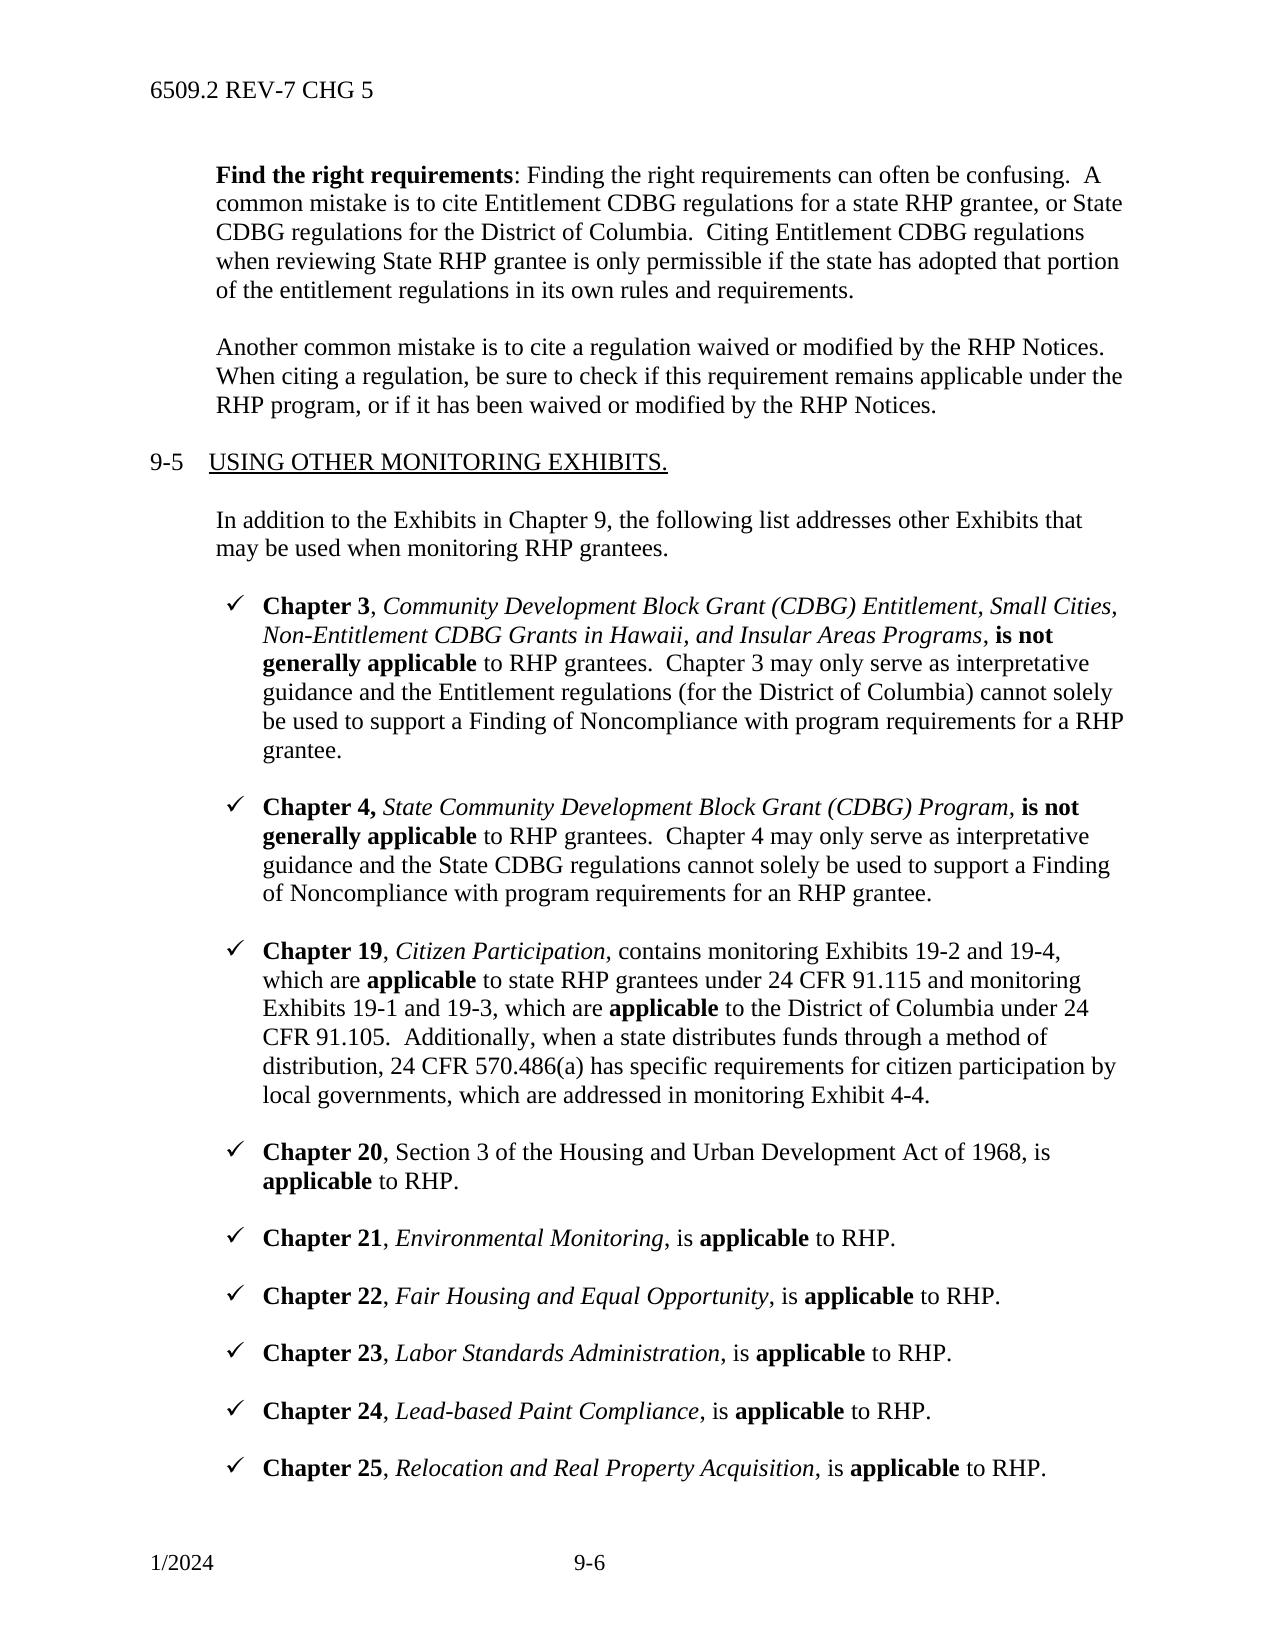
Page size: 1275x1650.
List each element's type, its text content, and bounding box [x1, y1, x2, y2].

list Chapter 23, Labor Standards Administration, is applicable to RHP. [225, 1338, 1125, 1367]
list Find the right requirements: Finding the right requirements can often be confusing. A common mistake is to cite Entitlement CDBG regulations for a state RHP grantee, or State CDBG regulations for the District of Columbia. Citing Entitlement CDBG regulations when reviewing State RHP grantee is only permissible if the state has adopted that portion of the entitlement regulations in its own rules and requirements. [216, 160, 1125, 303]
list Chapter 4, State Community Development Block Grant (CDBG) Program, is not generally applicable to RHP grantees. Chapter 4 may only serve as interpretative guidance and the State CDBG regulations cannot solely be used to support a Finding of Noncompliance with program requirements for an RHP grantee. [225, 792, 1125, 907]
list 9-5 USING OTHER MONITORING EXHIBITS. [150, 447, 1125, 476]
list Chapter 3, Community Development Block Grant (CDBG) Entitlement, Small Cities, Non-Entitlement CDBG Grants in Hawaii, and Insular Areas Programs, is not generally applicable to RHP grantees. Chapter 3 may only serve as interpretative guidance and the Entitlement regulations (for the District of Columbia) cannot solely be used to support a Finding of Noncompliance with program requirements for a RHP grantee. [225, 591, 1125, 763]
list In addition to the Exhibits in Chapter 9, the following list addresses other Exhibits that may be used when monitoring RHP grantees. [216, 505, 1125, 562]
list Chapter 24, Lead-based Paint Compliance, is applicable to RHP. [225, 1396, 1125, 1425]
list Chapter 22, Fair Housing and Equal Opportunity, is applicable to RHP. [225, 1281, 1125, 1310]
list Another common mistake is to cite a regulation waived or modified by the RHP Notices. When citing a regulation, be sure to check if this requirement remains applicable under the RHP program, or if it has been waived or modified by the RHP Notices. [216, 332, 1125, 418]
list Chapter 19, Citizen Participation, contains monitoring Exhibits 19-2 and 19-4, which are applicable to state RHP grantees under 24 CFR 91.115 and monitoring Exhibits 19-1 and 19-3, which are applicable to the District of Columbia under 24 CFR 91.105. Additionally, when a state distributes funds through a method of distribution, 24 CFR 570.486(a) has specific requirements for citizen participation by local governments, which are addressed in monitoring Exhibit 4-4. [225, 936, 1125, 1108]
list Chapter 20, Section 3 of the Housing and Urban Development Act of 1968, is applicable to RHP. [225, 1137, 1125, 1195]
list Chapter 25, Relocation and Real Property Acquisition, is applicable to RHP. [225, 1453, 1125, 1482]
list Chapter 21, Environmental Monitoring, is applicable to RHP. [225, 1223, 1125, 1252]
